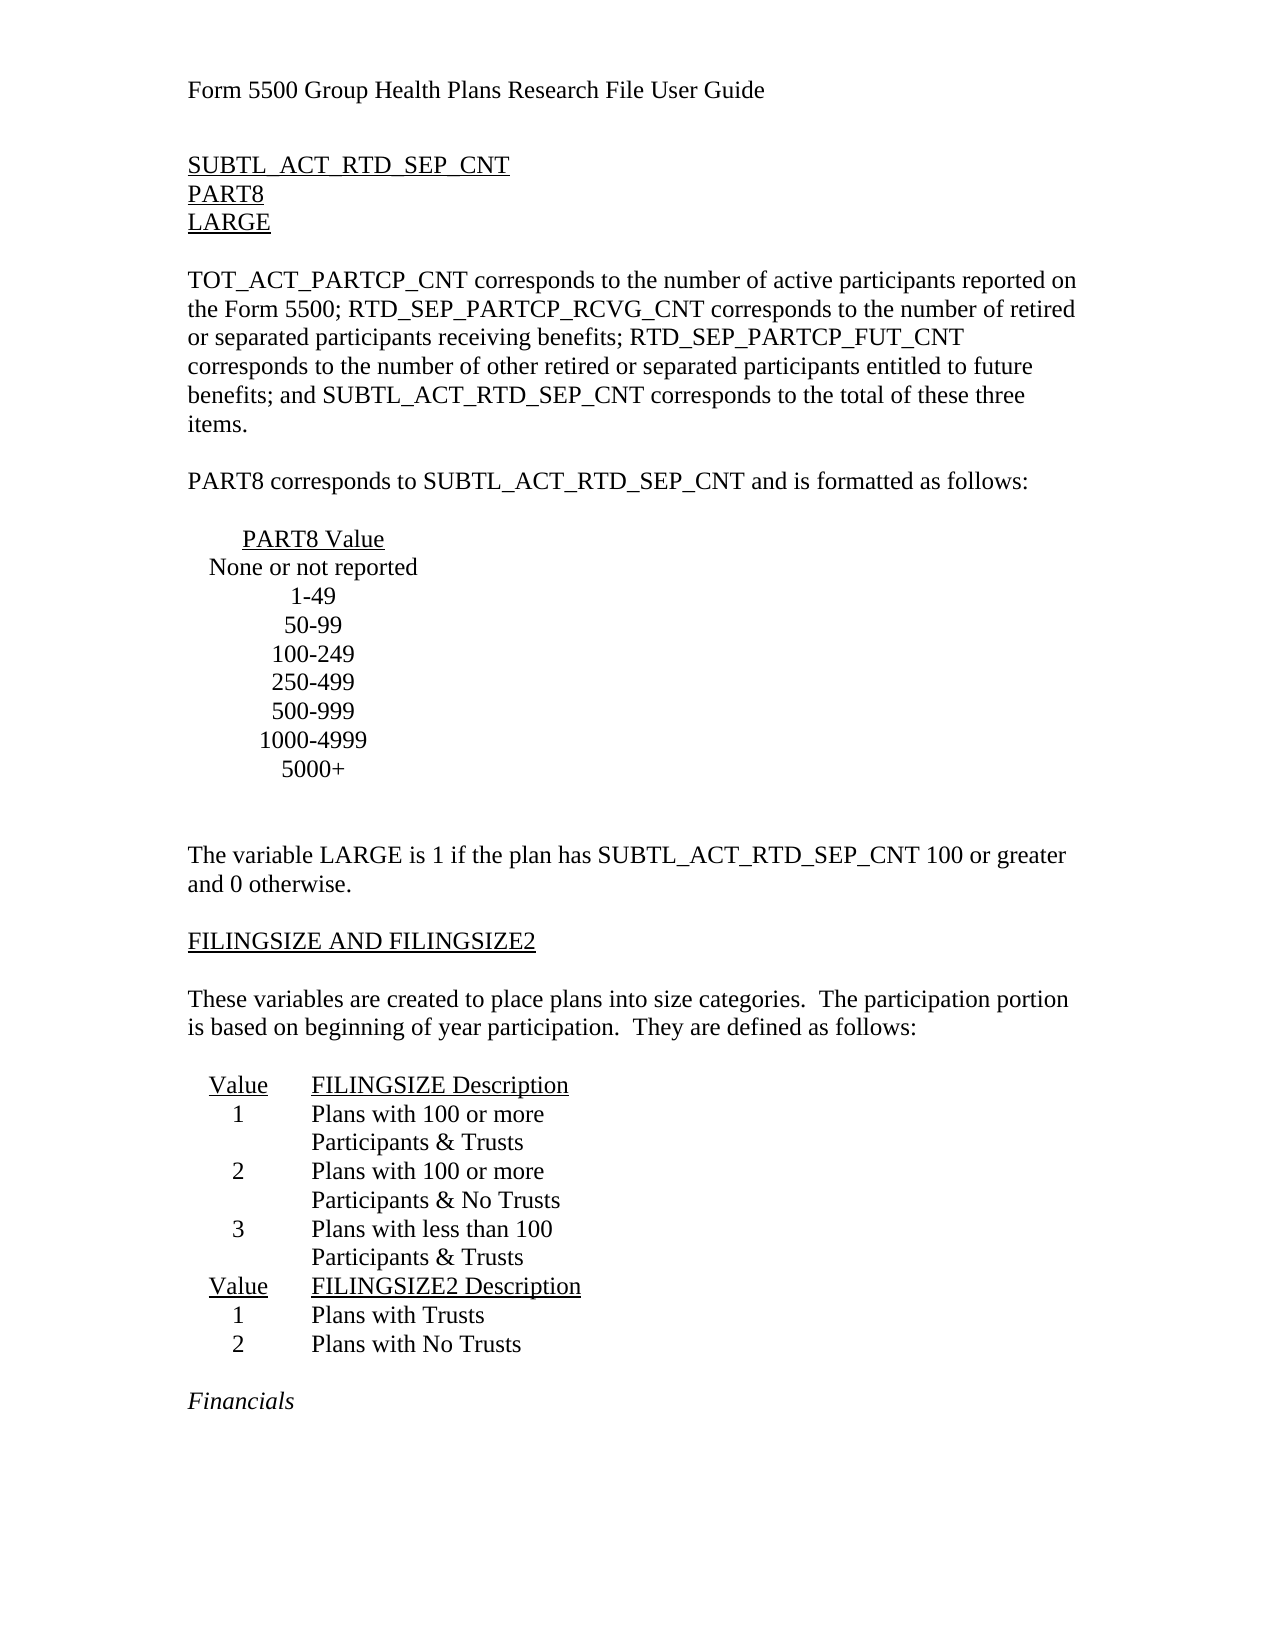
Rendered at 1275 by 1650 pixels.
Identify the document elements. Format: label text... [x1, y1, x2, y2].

table_cell 1000-4999 [176, 725, 450, 754]
table_cell 2 [176, 1329, 300, 1357]
table_cell 1 [176, 1099, 300, 1156]
table_cell 1-49 [176, 581, 450, 610]
table_header FILINGSIZE Description [300, 1070, 656, 1099]
table_cell Plans with 100 or more Participants & No Trusts [300, 1156, 656, 1214]
table_cell Plans with No Trusts [300, 1329, 656, 1357]
subtitle SUBTL_ACT_RTD_SEP_CNT [187, 150, 1087, 179]
text These variables are created to place plans into size categories. The participation portion is based on beginning of year participation. They are defined as follows: [187, 984, 1087, 1041]
table_cell 500-999 [176, 696, 450, 725]
table_header PART8 Value [176, 524, 450, 552]
table_cell 2 [176, 1156, 300, 1214]
subtitle Financials [187, 1386, 1087, 1415]
table_cell Plans with 100 or more Participants & Trusts [300, 1099, 656, 1156]
table_header Value [176, 1070, 300, 1099]
text TOT_ACT_PARTCP_CNT corresponds to the number of active participants reported on the Form 5500; RTD_SEP_PARTCP_RCVG_CNT corresponds to the number of retired or separated participants receiving benefits; RTD_SEP_PARTCP_FUT_CNT corresponds to the number of other retired or separated participants entitled to future benefits; and SUBTL_ACT_RTD_SEP_CNT corresponds to the total of these three items. [187, 265, 1087, 437]
text PART8 corresponds to SUBTL_ACT_RTD_SEP_CNT and is formatted as follows: [187, 466, 1087, 495]
text FILINGSIZE AND FILINGSIZE2 [187, 926, 1087, 955]
subtitle LARGE [187, 207, 1087, 236]
text The variable LARGE is 1 if the plan has SUBTL_ACT_RTD_SEP_CNT 100 or greater and 0 otherwise. [187, 840, 1087, 897]
table_cell 100-249 [176, 639, 450, 667]
subtitle PART8 [187, 179, 1087, 207]
table_cell 250-499 [176, 668, 450, 696]
table_cell 50-99 [176, 610, 450, 639]
table_cell None or not reported [176, 553, 450, 581]
table_cell Plans with Trusts [300, 1300, 656, 1329]
table_cell Plans with less than 100 Participants & Trusts [300, 1214, 656, 1271]
table_cell 1 [176, 1300, 300, 1329]
table_cell 5000+ [176, 754, 450, 782]
table_cell Value [176, 1271, 300, 1300]
table_cell FILINGSIZE2 Description [300, 1271, 656, 1300]
table_cell 3 [176, 1214, 300, 1271]
